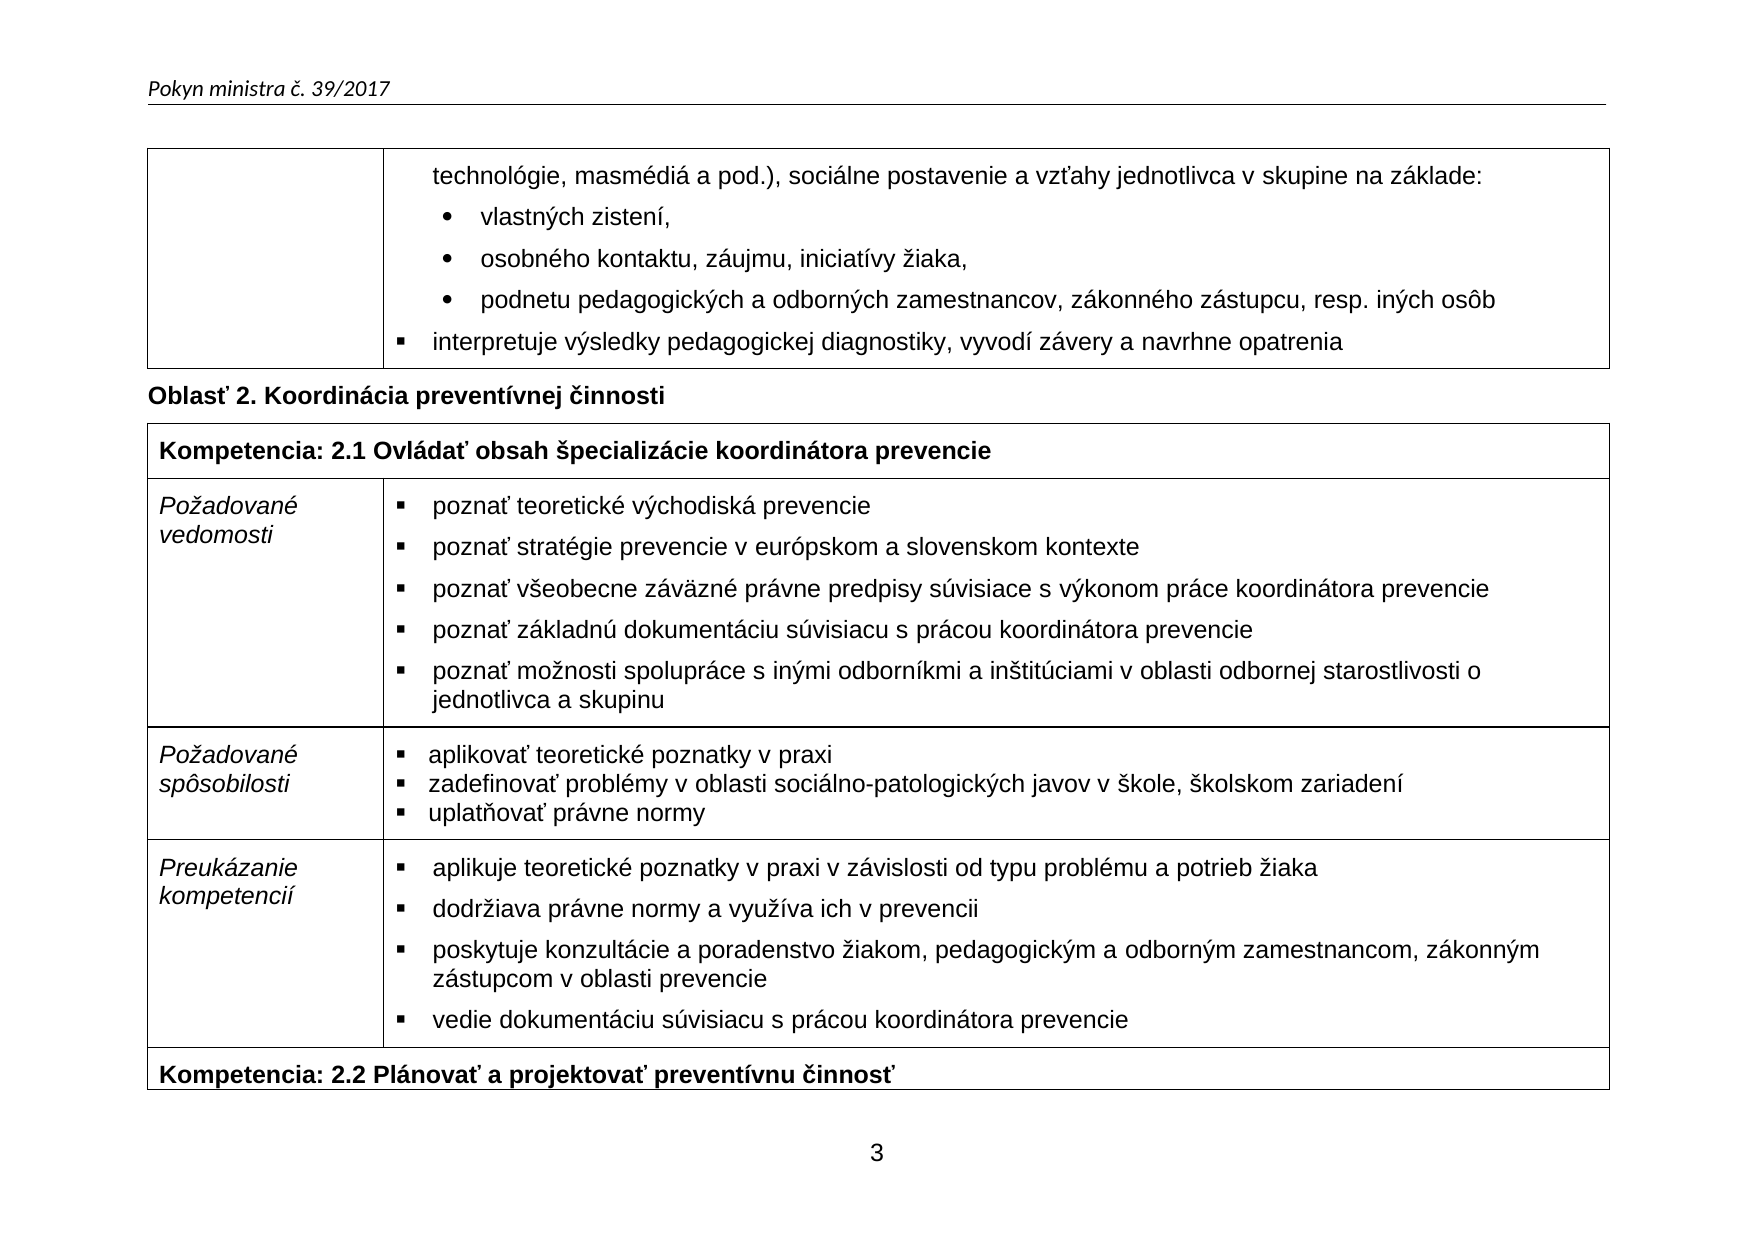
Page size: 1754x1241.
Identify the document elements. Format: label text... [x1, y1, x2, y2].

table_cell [148, 149, 383, 368]
table_cell poznať teoretické východiská prevencie poznať stratégie prevencie v európskom a slovenskom kontexte poznať všeobecne záväzné právne predpisy súvisiace s výkonom práce koordinátora prevencie poznať základnú dokumentáciu súvisiacu s prácou koordinátora prevencie poznať možnosti spolupráce s inými odborníkmi a inštitúciami v oblasti odbornej starostlivosti o jednotlivca a skupinu [384, 479, 1609, 726]
table_cell Požadované vedomosti [148, 479, 383, 726]
table_cell aplikovať teoretické poznatky v praxi zadefinovať problémy v oblasti sociálno-patologických javov v škole, školskom zariadení uplatňovať právne normy [384, 728, 1609, 839]
table_header Kompetencia: 2.1 Ovládať obsah špecializácie koordinátora prevencie [148, 424, 1609, 477]
table_cell Požadované spôsobilosti [148, 728, 383, 839]
table_cell Preukázanie kompetencií [148, 840, 383, 1047]
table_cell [384, 149, 1609, 368]
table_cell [148, 1048, 1609, 1089]
table_cell aplikuje teoretické poznatky v praxi v závislosti od typu problému a potrieb žiaka dodržiava právne normy a využíva ich v prevencii poskytuje konzultácie a poradenstvo žiakom, pedagogickým a odborným zamestnancom, zákonným zástupcom v oblasti prevencie vedie dokumentáciu súvisiacu s prácou koordinátora prevencie [384, 840, 1609, 1047]
text Oblasť 2. Koordinácia preventívnej činnosti [148, 381, 1606, 410]
